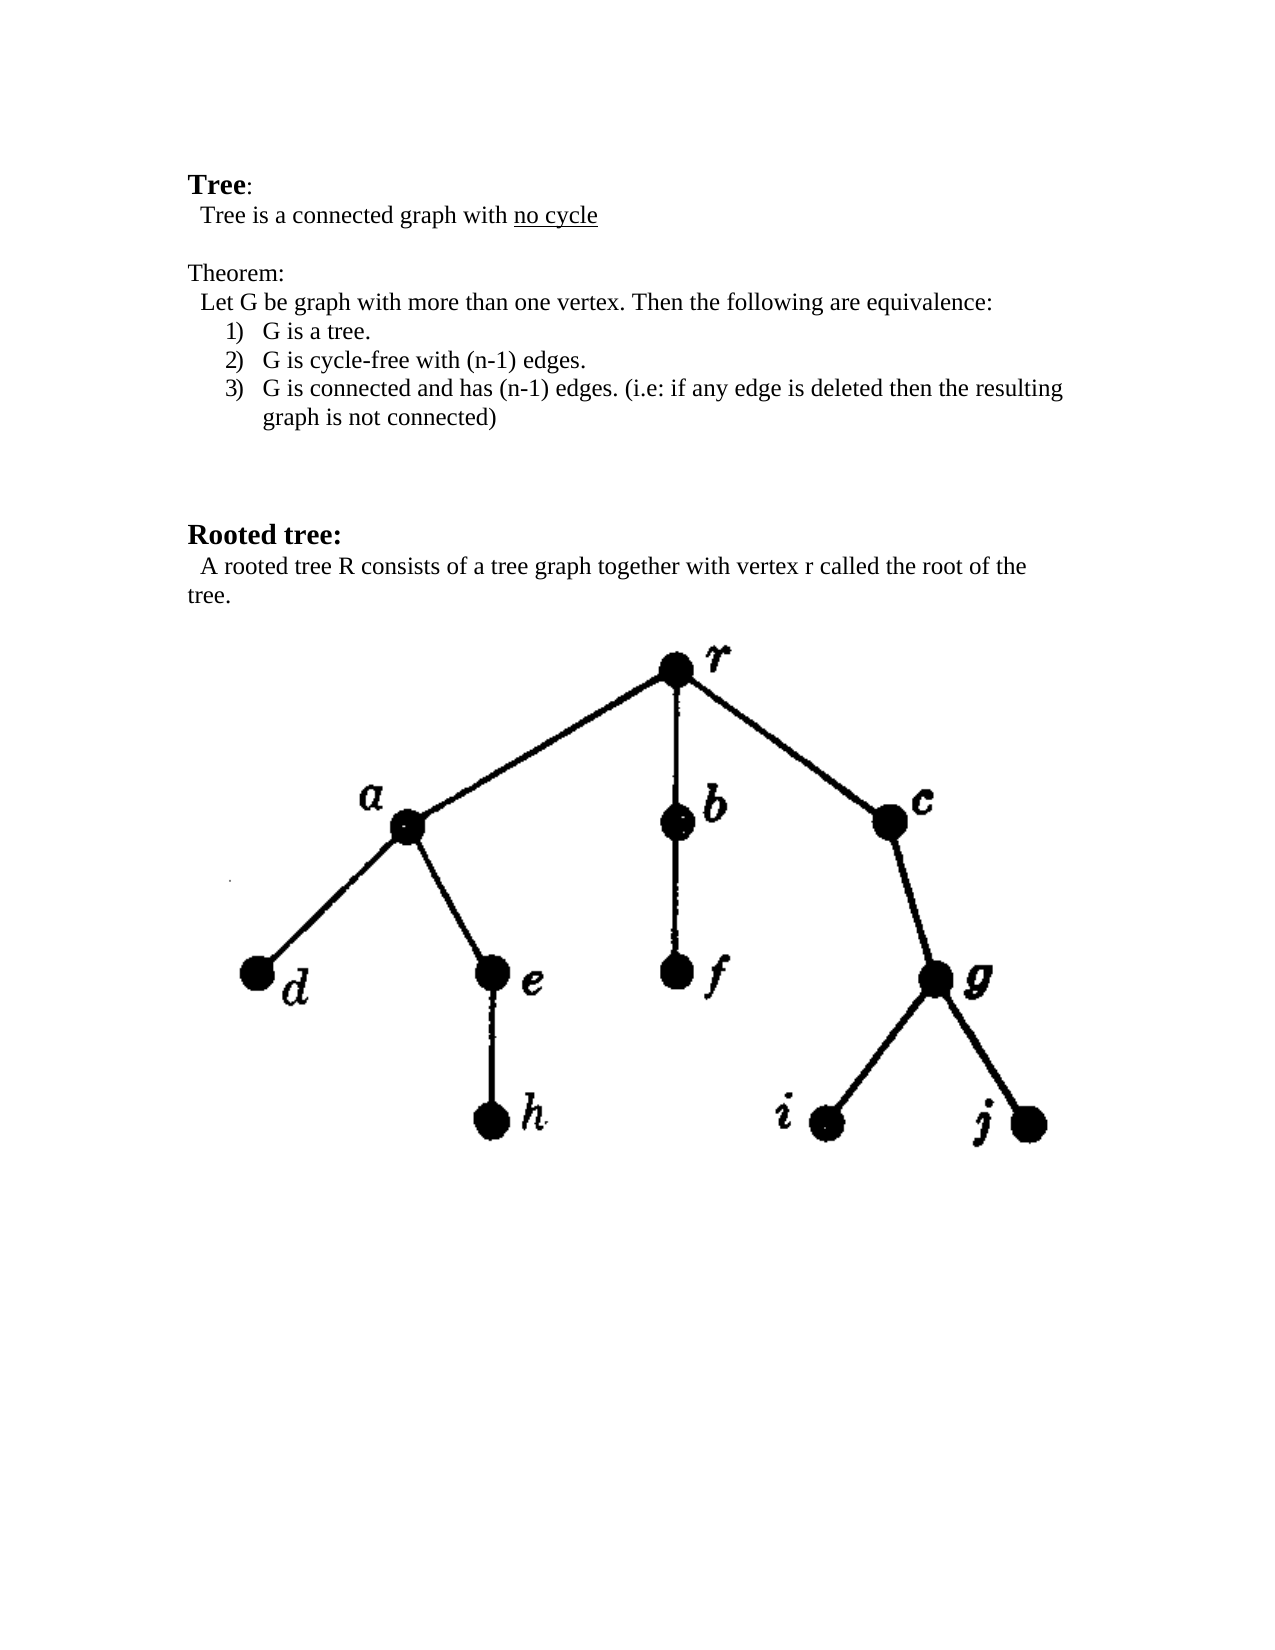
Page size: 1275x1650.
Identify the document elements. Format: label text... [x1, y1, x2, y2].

list G is cycle-free with (n-1) edges. [225, 345, 1100, 373]
subtitle Rooted tree: [187, 518, 1071, 551]
picture [187, 609, 1084, 1173]
subtitle Tree: [187, 168, 1071, 201]
text Tree is a connected graph with no cycle [200, 201, 1071, 230]
text Theorem: [187, 258, 1071, 287]
text Let G be graph with more than one vertex. Then the following are equivalence: [200, 287, 1071, 316]
text A rooted tree R consists of a tree graph together with vertex r called the root of the tree. [187, 551, 1029, 608]
list G is connected and has (n-1) edges. (i.e: if any edge is deleted then the resulting graph is not connected) [225, 373, 1063, 431]
list G is a tree. [225, 316, 1100, 345]
